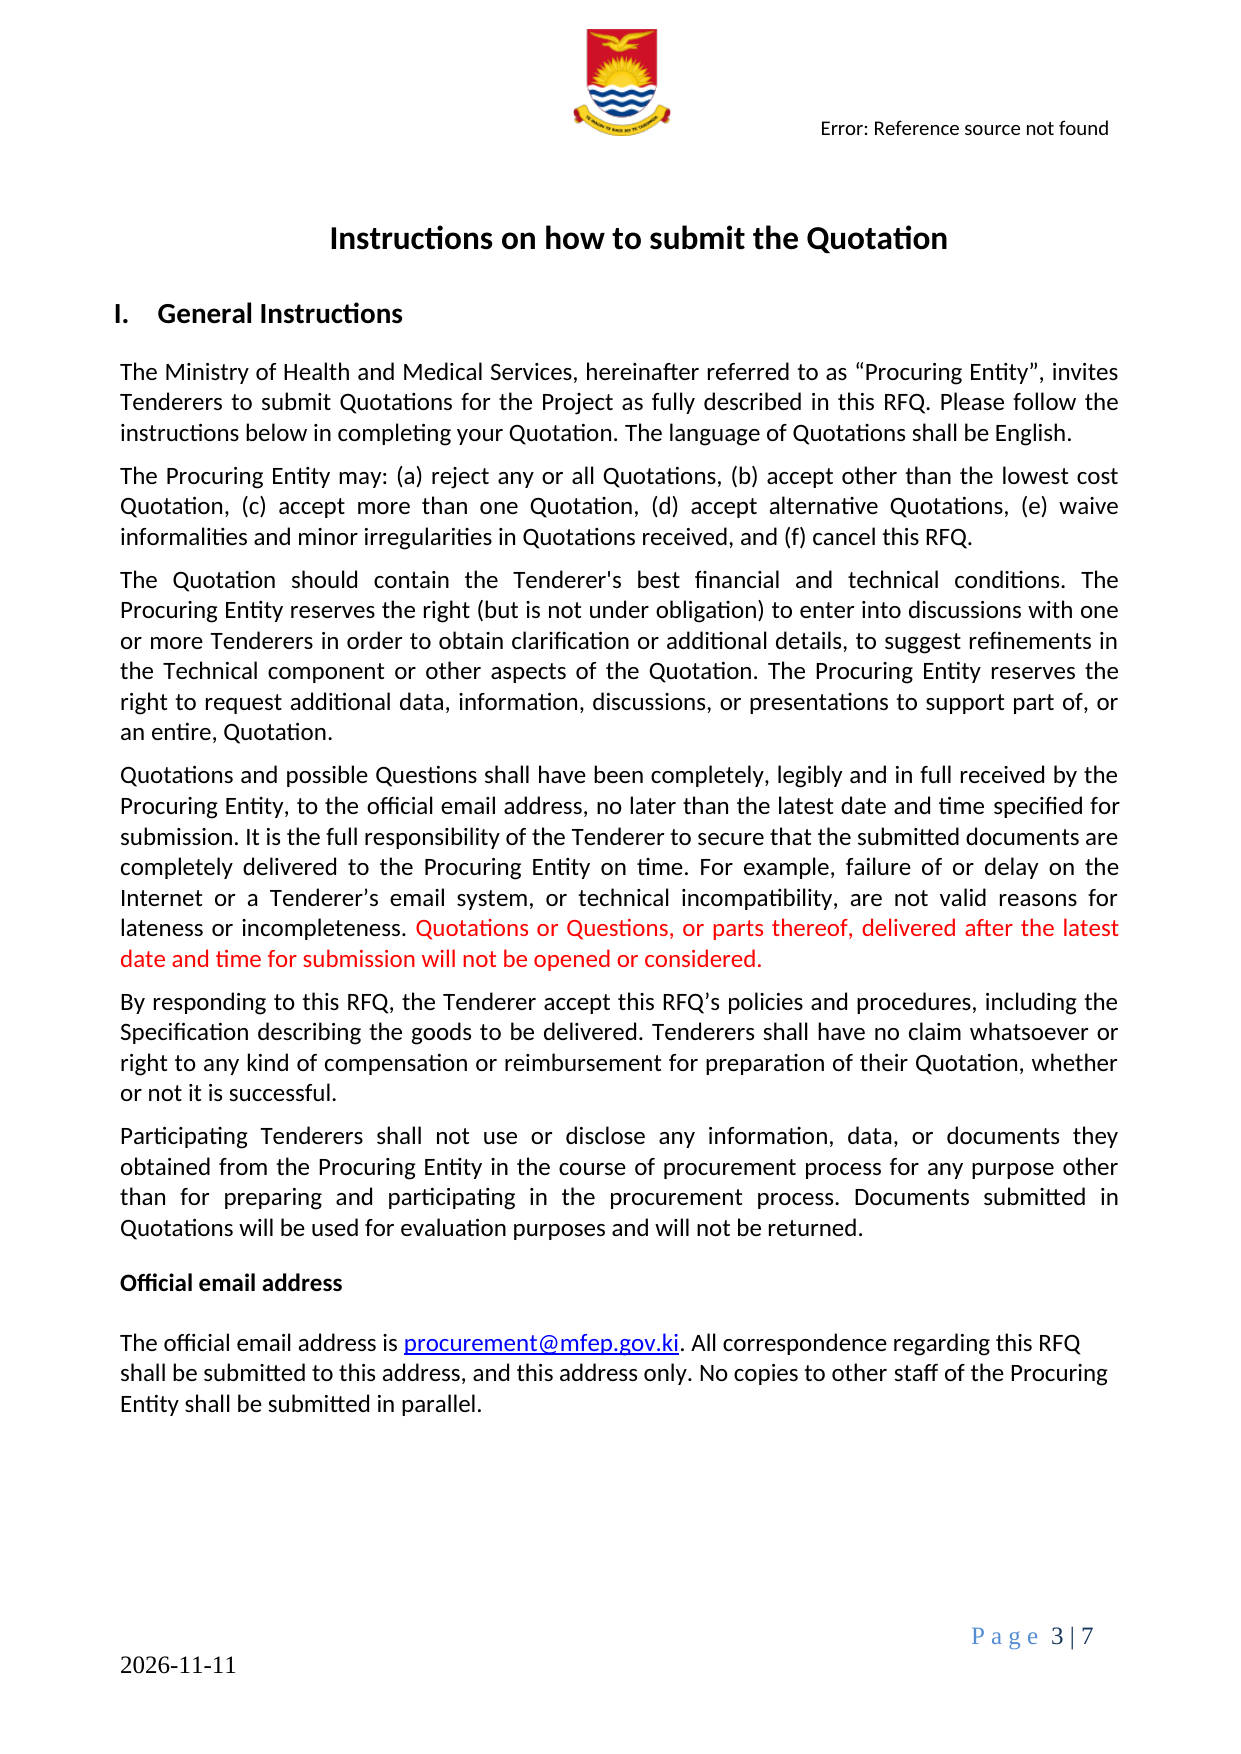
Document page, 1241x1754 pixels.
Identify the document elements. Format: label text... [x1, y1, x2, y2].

subtitle Official email address [120, 1267, 1120, 1298]
text The Quotation should contain the Tenderer's best financial and technical conditions. The Procuring Entity reserves the right (but is not under obligation) to enter into discussions with one or more Tenderers in order to obtain clarification or additional details, to suggest refinements in the Technical component or other aspects of the Quotation. The Procuring Entity reserves the right to request additional data, information, discussions, or presentations to support part of, or an entire, Quotation. [120, 564, 1120, 747]
text Participating Tenderers shall not use or disclose any information, data, or documents they obtained from the Procuring Entity in the course of procurement process for any purpose other than for preparing and participating in the procurement process. Documents submitted in Quotations will be used for evaluation purposes and will not be returned. [120, 1120, 1120, 1242]
subtitle General Instructions [129, 295, 1120, 331]
text By responding to this RFQ, the Tenderer accept this RFQ’s policies and procedures, including the Specification describing the goods to be delivered. Tenderers shall have no claim whatsoever or right to any kind of compensation or reimbursement for preparation of their Quotation, whether or not it is successful. [120, 986, 1120, 1108]
subtitle Instructions on how to submit the Quotation [157, 217, 1120, 258]
text The Ministry of Health and Medical Services, hereinafter referred to as “Procuring Entity”, invites Tenderers to submit Quotations for the Project as fully described in this RFQ. Please follow the instructions below in completing your Quotation. The language of Quotations shall be English. [120, 356, 1120, 447]
text Quotations and possible Questions shall have been completely, legibly and in full received by the Procuring Entity, to the official email address, no later than the latest date and time specified for submission. It is the full responsibility of the Tenderer to secure that the submitted documents are completely delivered to the Procuring Entity on time. For example, failure of or delay on the Internet or a Tenderer’s email system, or technical incompatibility, are not valid reasons for lateness or incompleteness. Quotations or Questions, or parts thereof, delivered after the latest date and time for submission will not be opened or considered. [120, 759, 1120, 973]
text The official email address is procurement@mfep.gov.ki. All correspondence regarding this RFQ shall be submitted to this address, and this address only. No copies to other staff of the Procuring Entity shall be submitted in parallel. [120, 1327, 1120, 1419]
text The Procuring Entity may: (a) reject any or all Quotations, (b) accept other than the lowest cost Quotation, (c) accept more than one Quotation, (d) accept alternative Quotations, (e) waive informalities and minor irregularities in Quotations received, and (f) cancel this RFQ. [120, 460, 1120, 551]
picture [573, 29, 671, 136]
